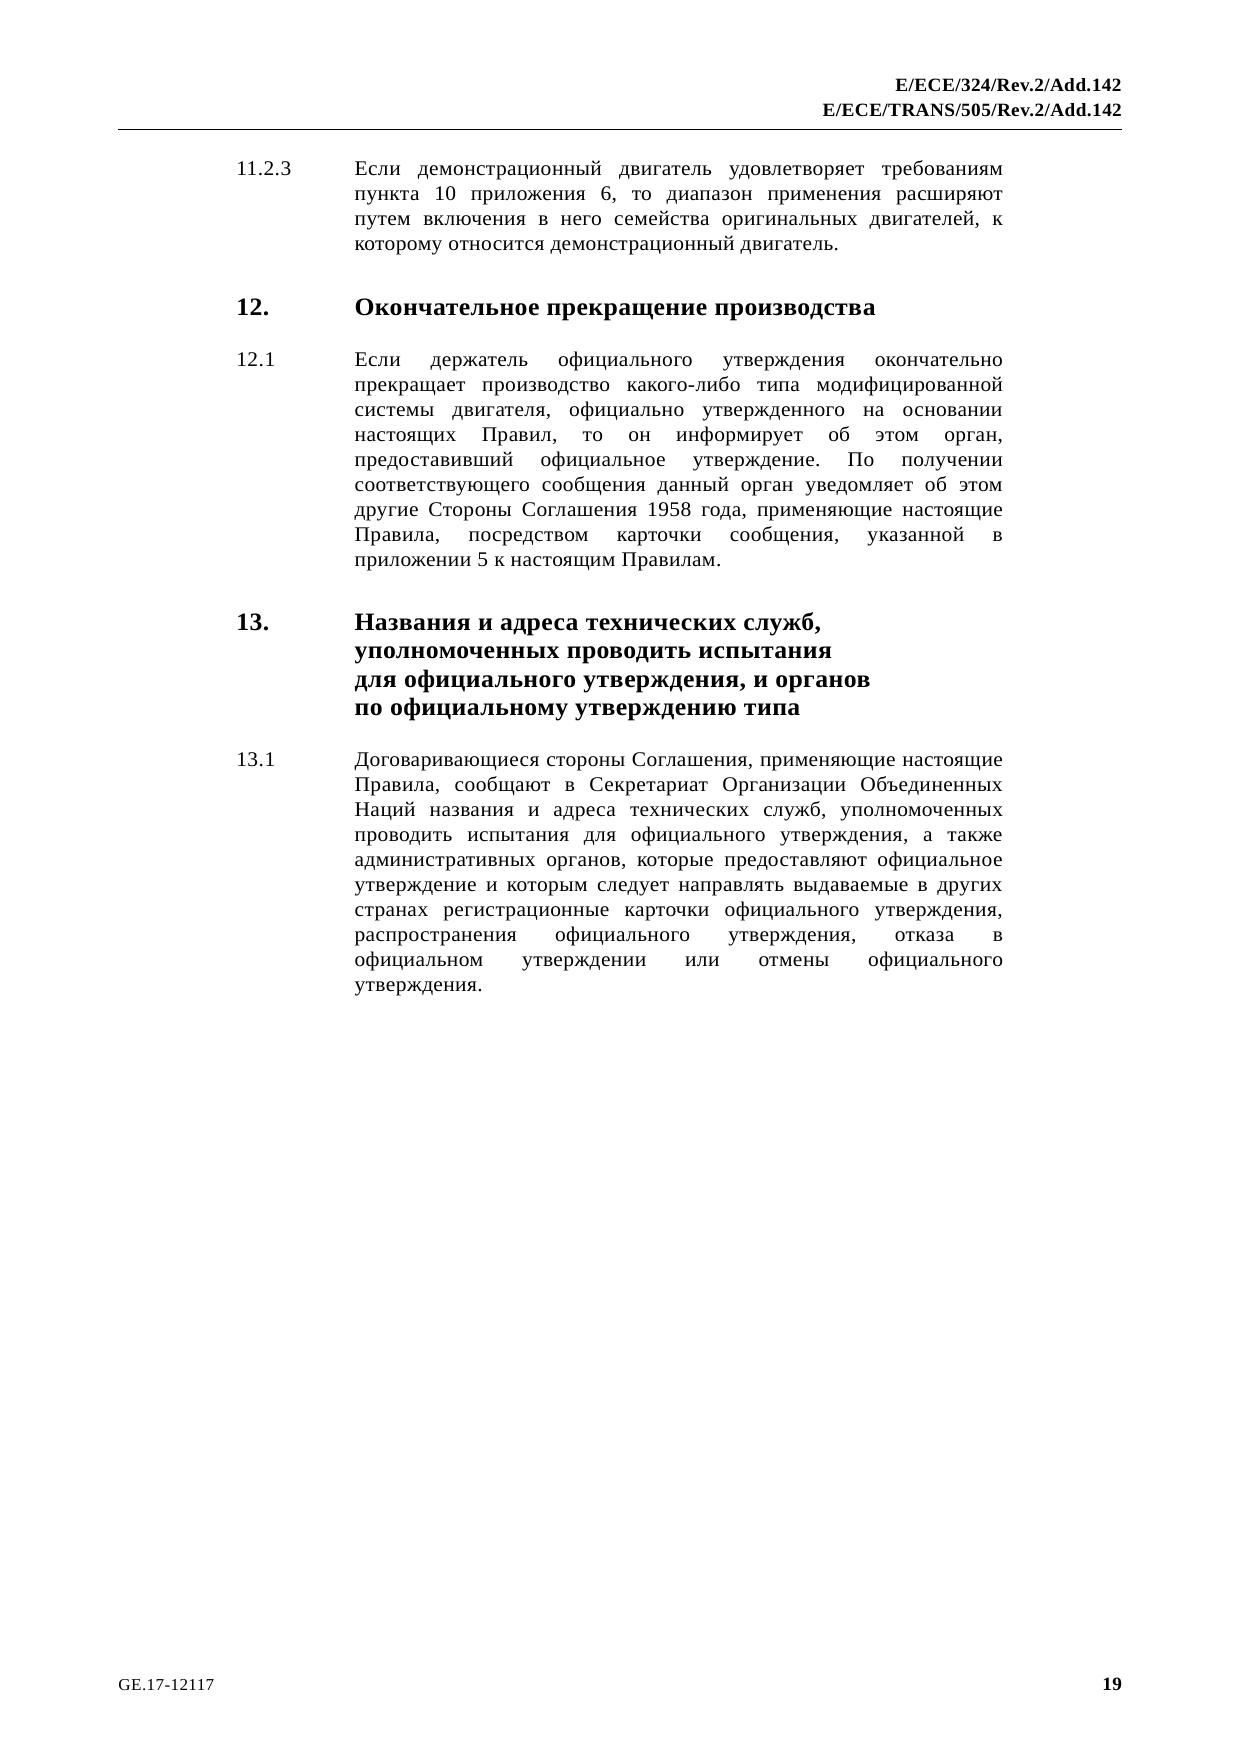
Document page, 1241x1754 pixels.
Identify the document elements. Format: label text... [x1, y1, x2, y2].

text 12.1 Если держатель официального утверждения окончательно прекращает производство какого-либо типа модифицированной системы двигателя, официально утвержденного на основании настоящих Правил, то он информирует об этом орган, предоставивший официальное утверждение. По получении соответствующего сообщения данный орган уведомляет об этом другие Стороны Соглашения 1958 года, применяющие настоящие Правила, посредством карточки сообщения, указанной в приложении 5 к настоящим Правилам. [236, 346, 1004, 571]
text 13.1 Договаривающиеся стороны Соглашения, применяющие настоящие Правила, сообщают в Секретариат Организации Объединенных Наций названия и адреса технических служб, уполномоченных проводить испытания для официального утверждения, а также административных органов, которые предоставляют официальное утверждение и которым следует направлять выдаваемые в других странах регистрационные карточки официального утверждения, распространения официального утверждения, отказа в официальном утверждении или отмены официального утверждения. [236, 746, 1004, 996]
text 12. Окончательное прекращение производства [236, 293, 1004, 321]
text 13. Названия и адреса технических служб, уполномоченных проводить испытания для официального утверждения, и органов по официальному утверждению типа [236, 608, 1004, 721]
text 11.2.3 Если демонстрационный двигатель удовлетворяет требованиям пункта 10 приложения 6, то диапазон применения расширяют путем включения в него семейства оригинальных двигателей, к которому относится демонстрационный двигатель. [236, 155, 1004, 255]
